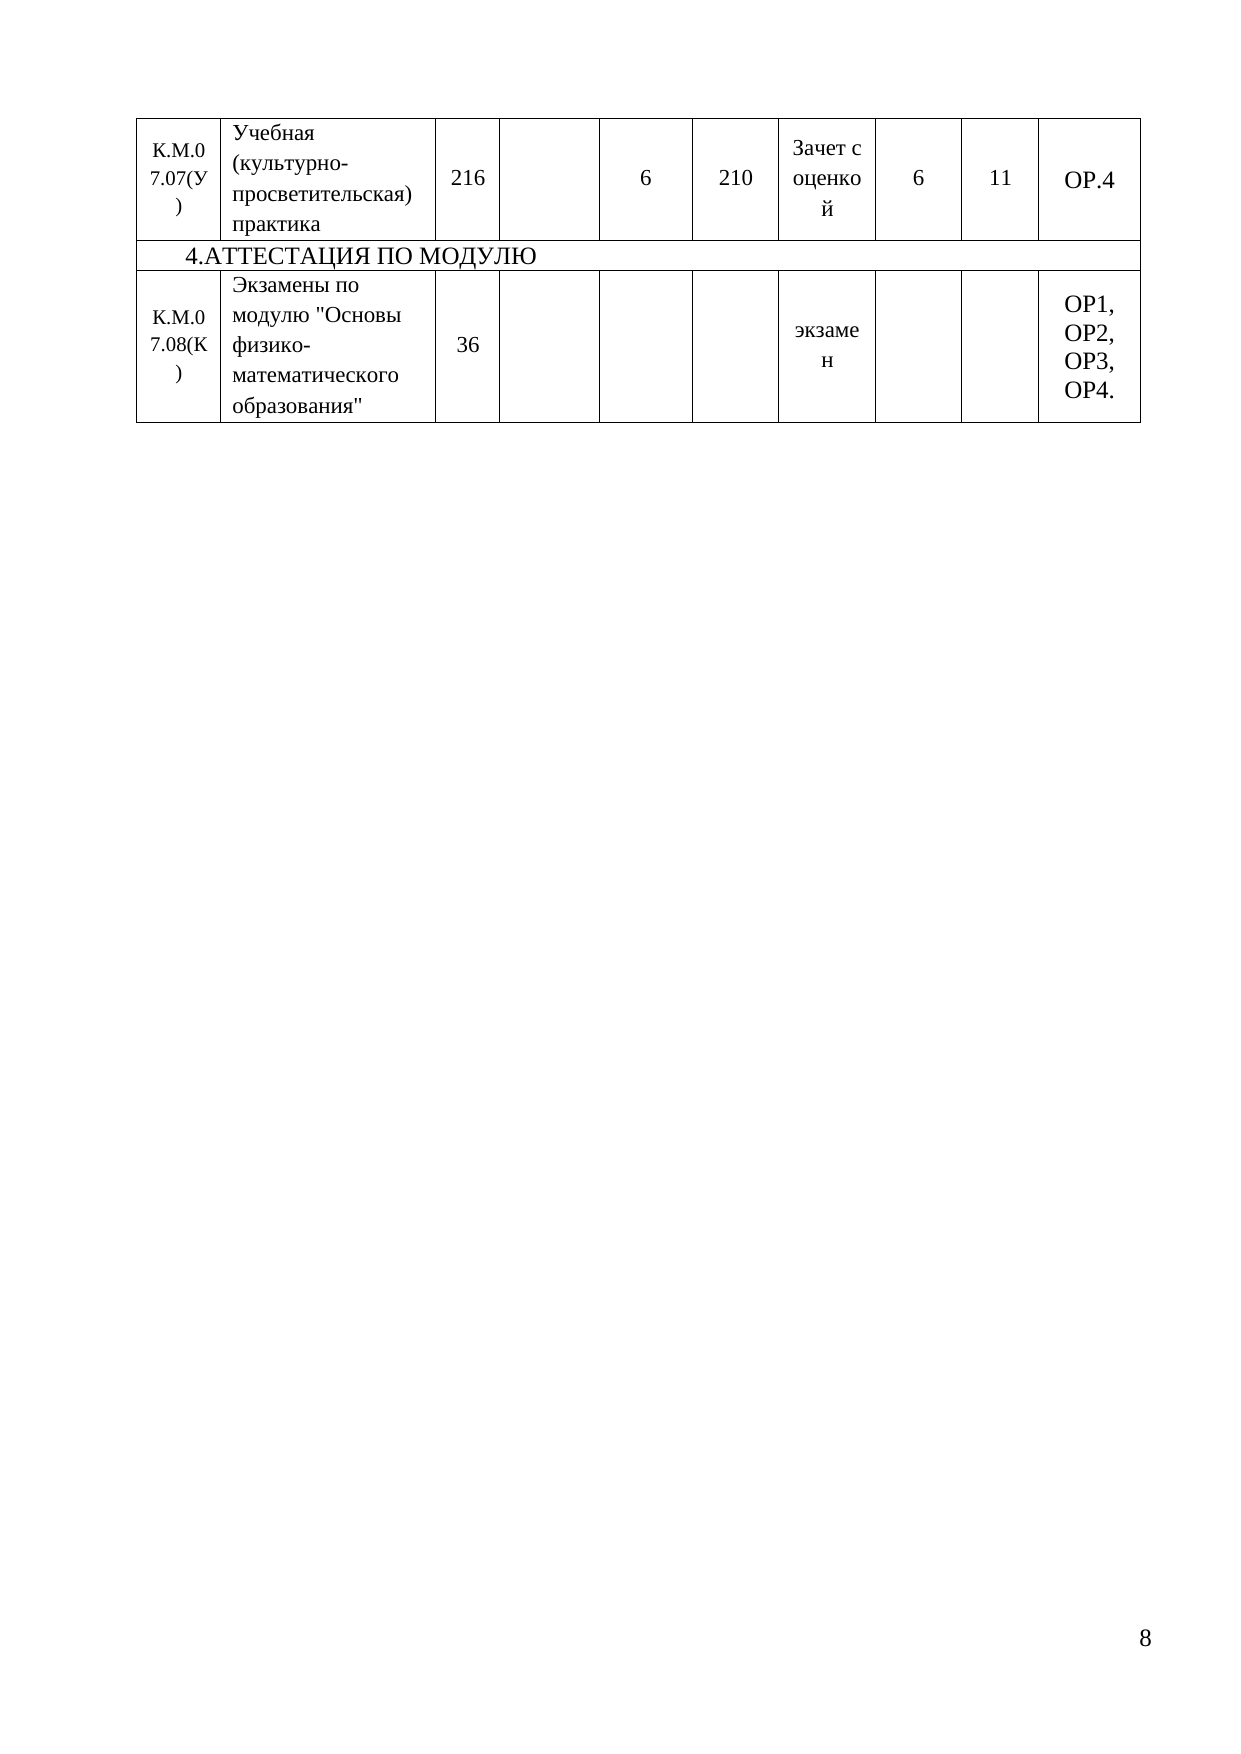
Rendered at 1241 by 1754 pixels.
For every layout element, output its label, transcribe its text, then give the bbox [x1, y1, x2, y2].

table_cell ОР1, ОР2, ОР3, ОР4. [1039, 271, 1140, 422]
table_cell 11 [962, 119, 1038, 240]
table_cell Зачет с оценкой [779, 119, 875, 240]
table_cell 216 [436, 119, 499, 240]
table_cell Учебная (культурно-просветительская) практика [221, 119, 435, 240]
table_cell 6 [600, 119, 692, 240]
table_cell [693, 271, 778, 422]
table_cell [500, 271, 599, 422]
table_cell 210 [693, 119, 778, 240]
table_cell 6 [876, 119, 961, 240]
table_cell Экзамены по модулю "Основы физико-математического образования" [221, 271, 435, 422]
table_cell К.М.07.08(К) [137, 271, 220, 422]
table_cell экзамен [779, 271, 875, 422]
table_cell 4.Аттестация по модулю [137, 241, 1140, 270]
table_cell ОР.4 [1039, 119, 1140, 240]
table_cell [962, 271, 1038, 422]
table_cell [500, 119, 599, 240]
table_cell К.М.07.07(У) [137, 119, 220, 240]
table_cell [876, 271, 961, 422]
table_cell [600, 271, 692, 422]
table_cell 36 [436, 271, 499, 422]
